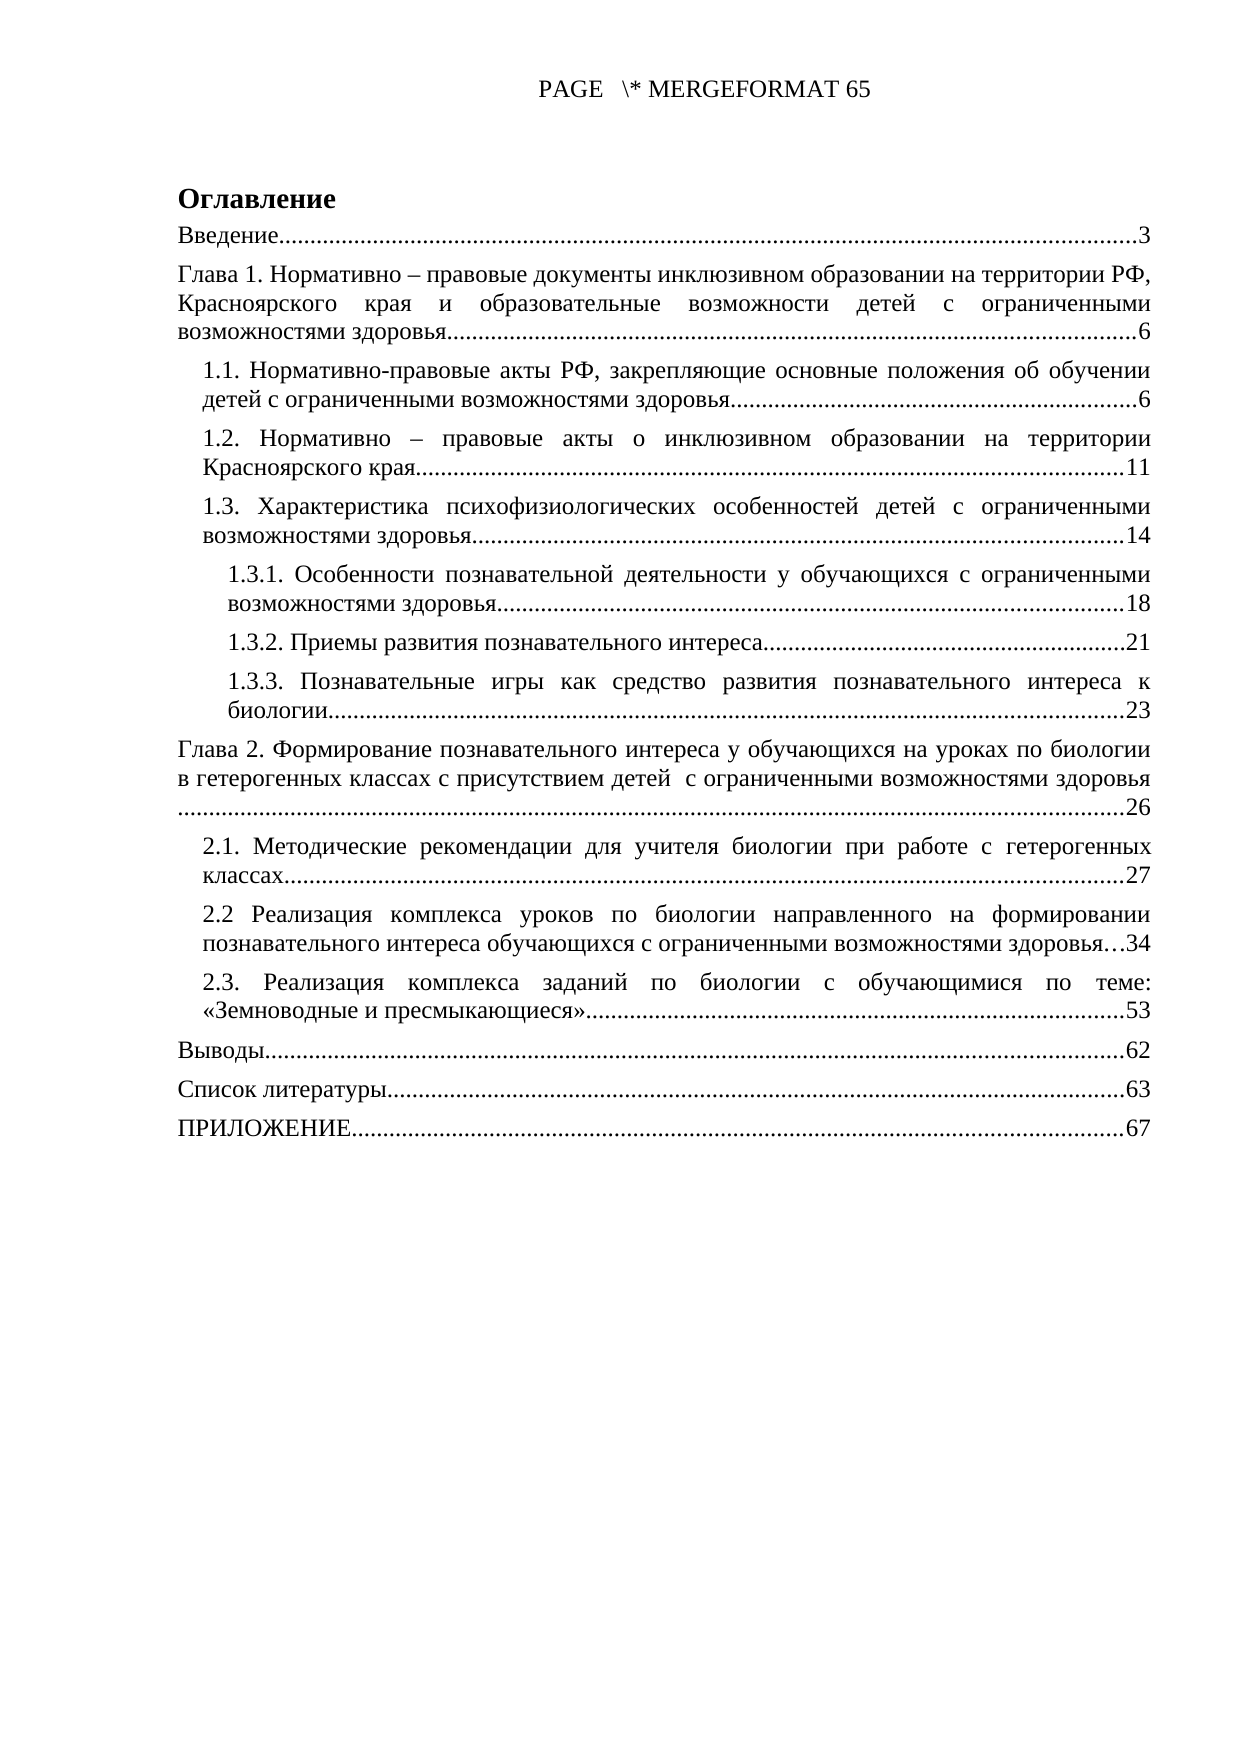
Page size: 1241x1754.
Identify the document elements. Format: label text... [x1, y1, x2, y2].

text 2.2 Реализация комплекса уроков по биологии направленного на формировании познавательного интереса обучающихся с ограниченными возможностями здоровья 34 [202, 899, 1152, 956]
subtitle Оглавление [177, 181, 1152, 215]
text Глава 2. Формирование познавательного интереса у обучающихся на уроках по биологии в гетерогенных классах с присутствием детей с ограниченными возможностями здоровья 26 [177, 734, 1152, 821]
text 1.3.3. Познавательные игры как средство развития познавательного интереса к биологии 23 [328, 695, 1152, 724]
text 1.1. Нормативно-правовые акты РФ, закрепляющие основные положения об обучении детей с ограниченными возможностями здоровья 6 [202, 356, 1152, 413]
text 2.3. Реализация комплекса заданий по биологии с обучающимися по теме: «Земноводные и пресмыкающиеся» 53 [202, 967, 1152, 1024]
text 1.3. Характеристика психофизиологических особенностей детей с ограниченными возможностями здоровья 14 [202, 491, 1152, 549]
text 1.3.2. Приемы развития познавательного интереса. 21 [227, 627, 1152, 656]
text Глава 1. Нормативно – правовые документы инклюзивном образовании на территории РФ, Красноярского края и образовательные возможности детей с ограниченными возможностями здоровья 6 [447, 316, 1152, 345]
text 2.1. Методические рекомендации для учителя биологии при работе с гетерогенных классах 27 [202, 831, 1152, 888]
text Список литературы 63 [387, 1074, 1152, 1103]
text 1.3.1. Особенности познавательной деятельности у обучающихся с ограниченными возможностями здоровья. 18 [227, 559, 1152, 617]
text Введение 3 [278, 220, 1152, 248]
text ПРИЛОЖЕНИЕ 67 [351, 1113, 1152, 1142]
text Выводы 62 [264, 1035, 1152, 1063]
text 1.2. Нормативно – правовые акты о инклюзивном образовании на территории Красноярского края 11 [202, 423, 1152, 481]
